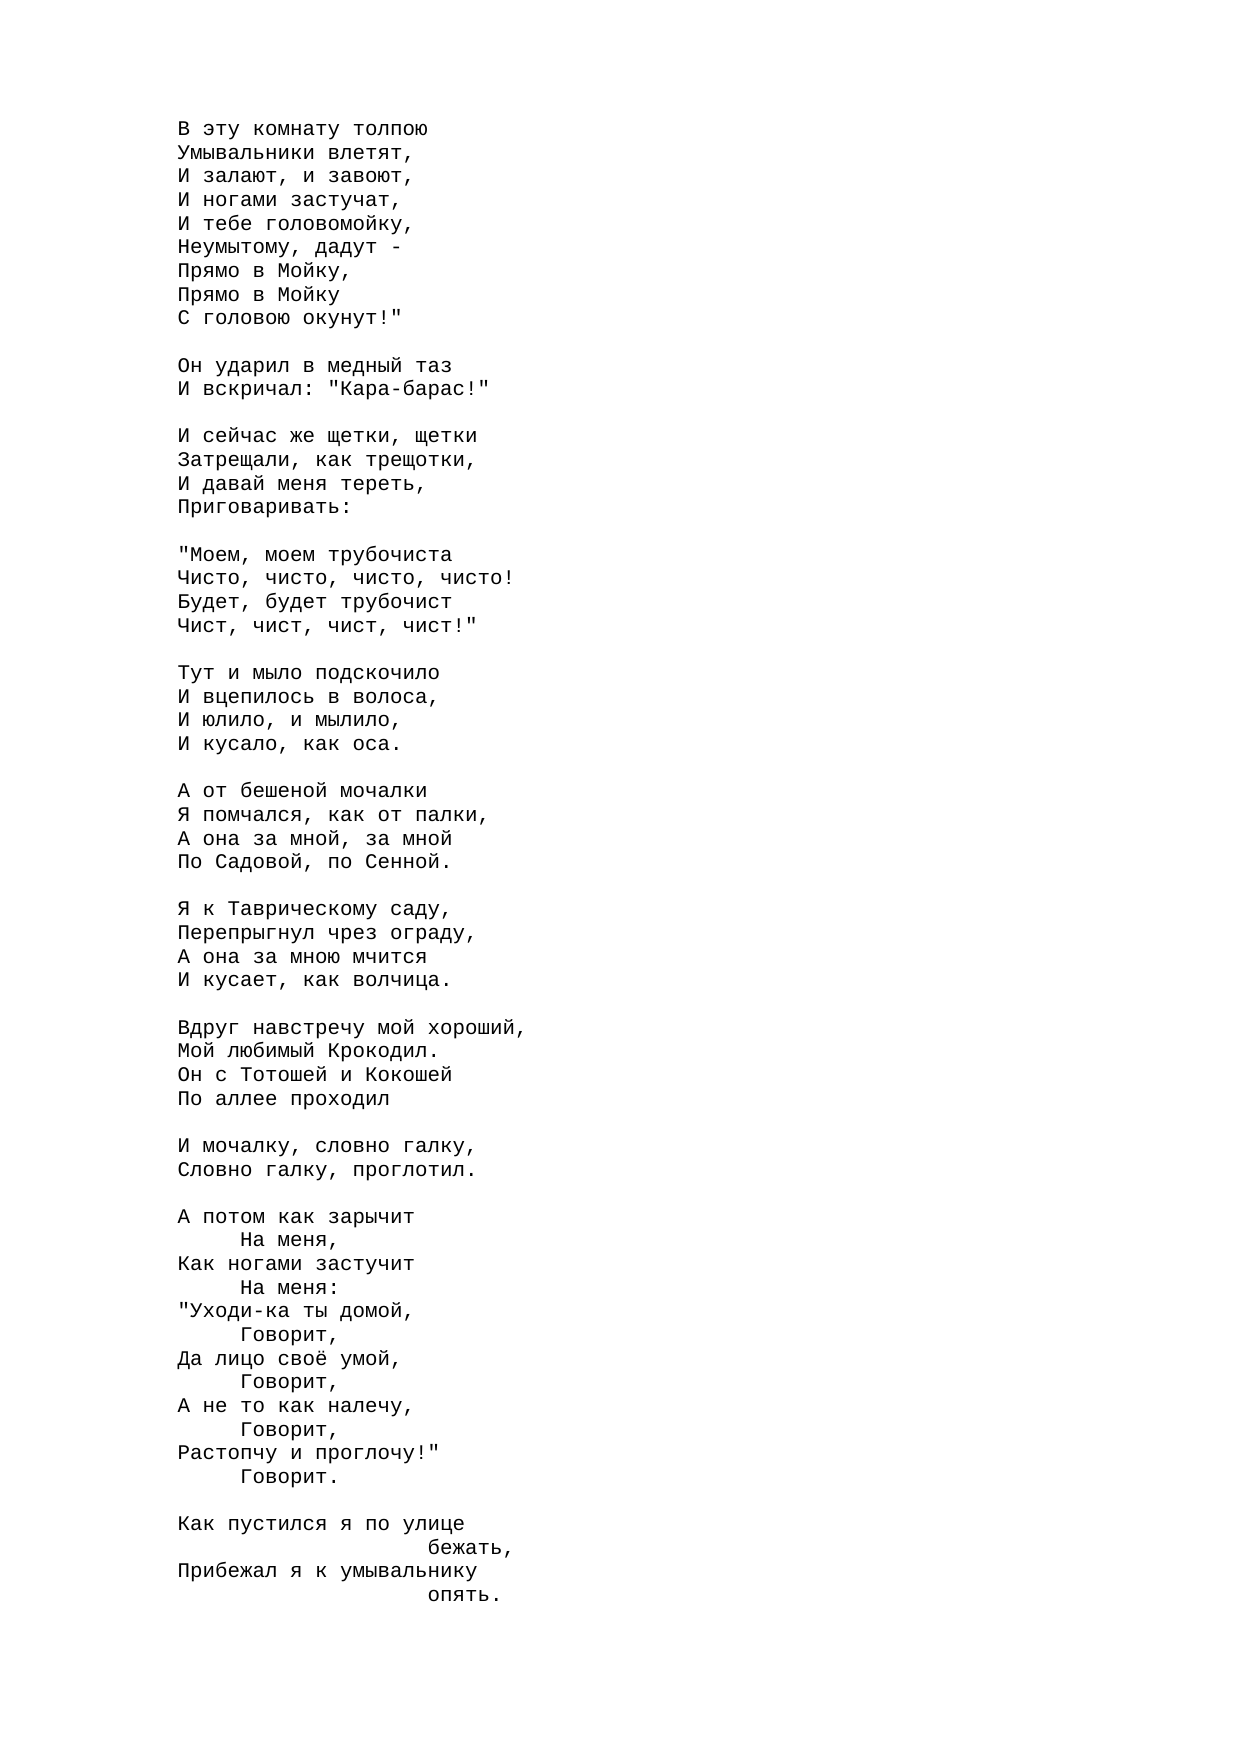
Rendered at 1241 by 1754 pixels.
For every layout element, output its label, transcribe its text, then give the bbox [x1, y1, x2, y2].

text Растопчу и проглочу!" [177, 1442, 1152, 1466]
text Прибежал я к умывальнику [177, 1561, 1152, 1584]
text Я помчался, как от палки, [177, 804, 1152, 827]
text бежать, [177, 1537, 1152, 1561]
text Тут и мыло подскочило [177, 662, 1152, 686]
text По Садовой, по Сенной. [177, 851, 1152, 875]
text Приговаривать: [177, 496, 1152, 520]
text Затрещали, как трещотки, [177, 449, 1152, 473]
text И кусает, как волчица. [177, 969, 1152, 993]
text Чист, чист, чист, чист!" [177, 615, 1152, 638]
text Словно галку, проглотил. [177, 1158, 1152, 1182]
text И юлило, и мылило, [177, 709, 1152, 733]
text На меня: [177, 1277, 1152, 1300]
text И вскричал: "Кара-барас!" [177, 378, 1152, 402]
text И ногами застучат, [177, 189, 1152, 213]
text Прямо в Мойку, [177, 260, 1152, 284]
text Да лицо своё умой, [177, 1348, 1152, 1371]
text И сейчас же щетки, щетки [177, 426, 1152, 449]
text Он с Тотошей и Кокошей [177, 1064, 1152, 1088]
text "Моем, моем трубочиста [177, 544, 1152, 567]
text Перепрыгнул чрез ограду, [177, 922, 1152, 946]
text Говорит, [177, 1419, 1152, 1442]
text А не то как налечу, [177, 1395, 1152, 1419]
text И залают, и завоют, [177, 165, 1152, 189]
text И давай меня тереть, [177, 473, 1152, 496]
text Чисто, чисто, чисто, чисто! [177, 567, 1152, 591]
text Я к Таврическому саду, [177, 898, 1152, 922]
text Вдруг навстречу мой хороший, [177, 1017, 1152, 1040]
text "Уходи-ка ты домой, [177, 1300, 1152, 1324]
text И тебе головомойку, [177, 213, 1152, 236]
text Мой любимый Крокодил. [177, 1040, 1152, 1064]
text На меня, [177, 1229, 1152, 1253]
text И кусало, как оса. [177, 733, 1152, 757]
text Неумытому, дадут - [177, 236, 1152, 260]
text Говорит. [177, 1466, 1152, 1489]
text С головою окунут!" [177, 307, 1152, 331]
text Прямо в Мойку [177, 284, 1152, 307]
text В эту комнату толпою [177, 118, 1152, 142]
text А она за мной, за мной [177, 827, 1152, 851]
text Говорит, [177, 1371, 1152, 1395]
text А она за мною мчится [177, 946, 1152, 969]
text И вцепилось в волоса, [177, 686, 1152, 709]
text Как пустился я по улице [177, 1513, 1152, 1537]
text А от бешеной мочалки [177, 780, 1152, 804]
text Будет, будет трубочист [177, 591, 1152, 615]
text Умывальники влетят, [177, 142, 1152, 165]
text опять. [177, 1584, 1152, 1608]
text Как ногами застучит [177, 1253, 1152, 1277]
text А потом как зарычит [177, 1206, 1152, 1229]
text По аллее проходил [177, 1088, 1152, 1111]
text Он ударил в медный таз [177, 354, 1152, 378]
text И мочалку, словно галку, [177, 1135, 1152, 1158]
text Говорит, [177, 1324, 1152, 1348]
